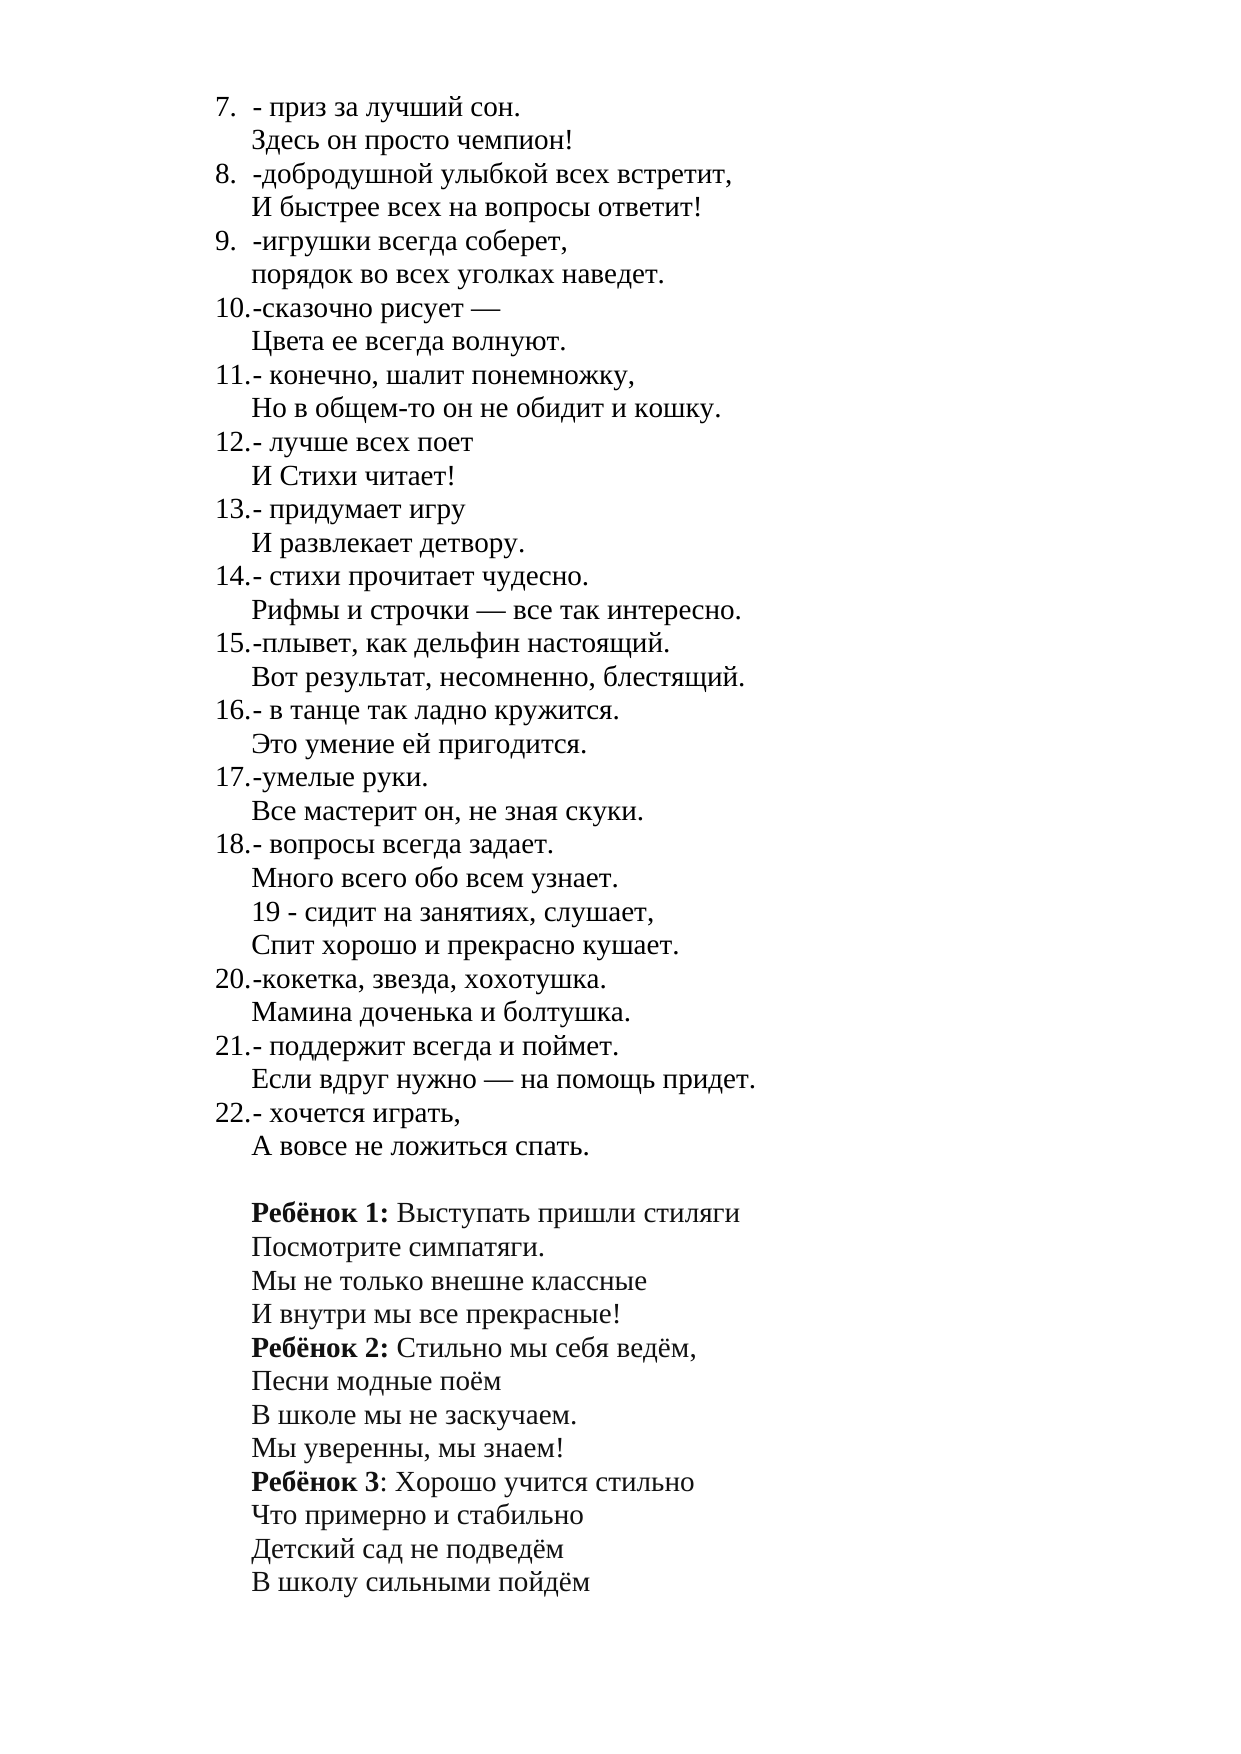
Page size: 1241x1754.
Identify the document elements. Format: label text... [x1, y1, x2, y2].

text Что примерно и стабильно [177, 1497, 1152, 1531]
list - лучше всех поет [215, 424, 1152, 458]
text И Стихи читает! [177, 458, 1152, 491]
text Посмотрите симпатяги. [177, 1229, 1152, 1263]
list -плывет, как дельфин настоящий. [215, 625, 1152, 659]
text Все мастерит он, не зная скуки. [177, 793, 1152, 827]
text А вовсе не ложиться спать. [177, 1128, 1152, 1162]
text Ребёнок 3: Хорошо учится стильно [177, 1464, 1152, 1497]
list - в танце так ладно кружится. [215, 692, 1152, 726]
text Здесь он просто чемпион! [177, 122, 1152, 156]
text И внутри мы все прекрасные! [177, 1296, 1152, 1330]
text Если вдруг нужно — на помощь придет. [177, 1061, 1152, 1095]
text Много всего обо всем узнает. [177, 860, 1152, 894]
text Цвета ее всегда волнуют. [177, 323, 1152, 357]
list - хочется играть, [215, 1095, 1152, 1128]
text Ребёнок 2: Стильно мы себя ведём, [177, 1330, 1152, 1363]
text порядок во всех уголках наведет. [177, 256, 1152, 290]
list - вопросы всегда задает. [215, 827, 1152, 860]
text 19 - сидит на занятиях, слушает, [177, 894, 1152, 927]
text Это умение ей пригодится. [177, 726, 1152, 759]
list -кокетка, звезда, хохотушка. [215, 961, 1152, 994]
text Мы уверенны, мы знаем! [177, 1430, 1152, 1464]
list -сказочно рисует — [215, 290, 1152, 323]
text Рифмы и строчки — все так интересно. [177, 592, 1152, 625]
list - придумает игру [215, 491, 1152, 525]
text И быстрее всех на вопросы ответит! [177, 189, 1152, 223]
list - поддержит всегда и поймет. [215, 1028, 1152, 1061]
text В школе мы не заскучаем. [177, 1397, 1152, 1430]
list - стихи прочитает чудесно. [215, 558, 1152, 592]
list - конечно, шалит понемножку, [215, 357, 1152, 391]
text И развлекает детвору. [177, 525, 1152, 558]
text Ребёнок 1: Выступать пришли стиляги [177, 1196, 1152, 1229]
text Мамина доченька и болтушка. [177, 994, 1152, 1028]
list -умелые руки. [215, 759, 1152, 793]
text Но в общем-то он не обидит и кошку. [177, 391, 1152, 424]
list -добродушной улыбкой всех встретит, [215, 156, 1152, 189]
text Песни модные поём [177, 1363, 1152, 1397]
list -игрушки всегда соберет, [215, 223, 1152, 256]
text В школу сильными пойдём [177, 1564, 1152, 1598]
text Вот результат, несомненно, блестящий. [177, 659, 1152, 692]
list - приз за лучший сон. [215, 89, 1152, 122]
text Спит хорошо и прекрасно кушает. [177, 927, 1152, 961]
text Мы не только внешне классные [177, 1263, 1152, 1296]
text Детский сад не подведём [177, 1531, 1152, 1564]
